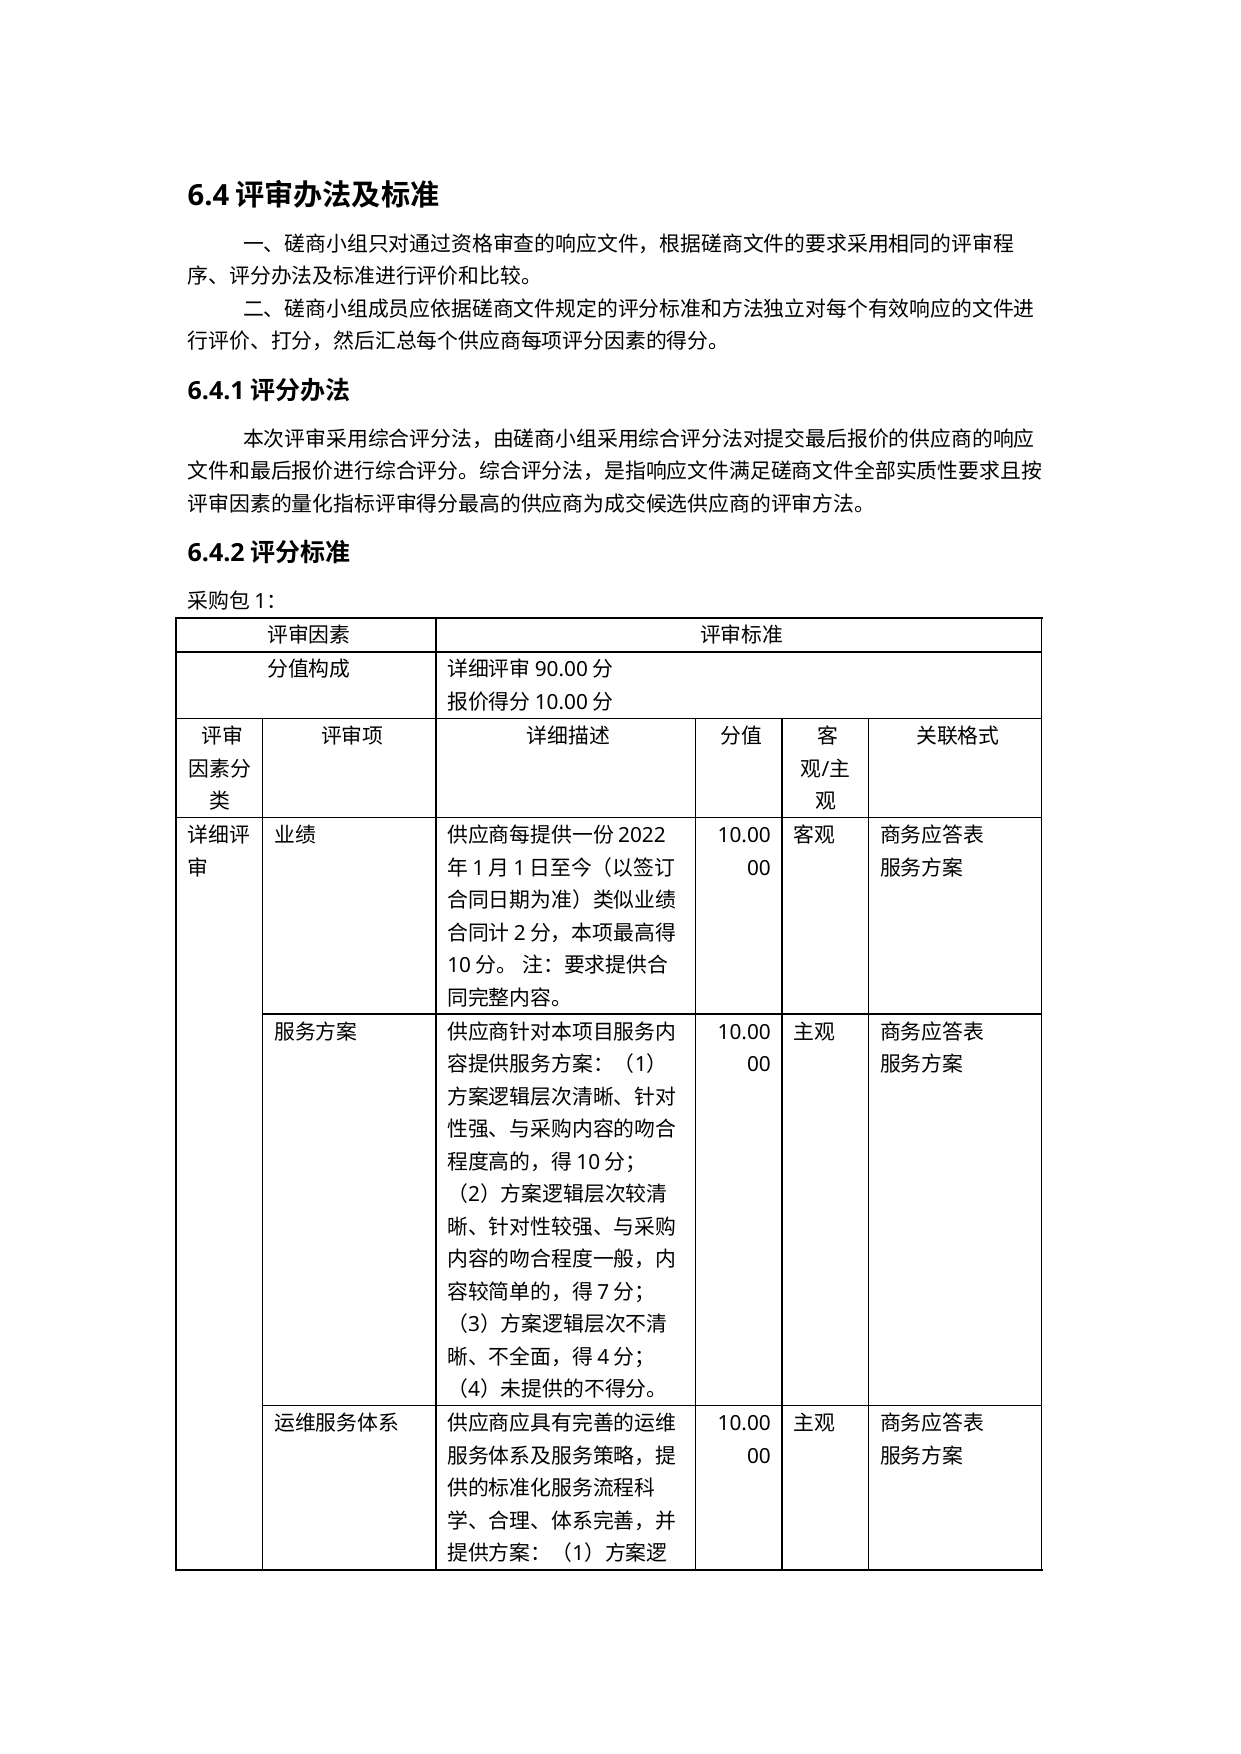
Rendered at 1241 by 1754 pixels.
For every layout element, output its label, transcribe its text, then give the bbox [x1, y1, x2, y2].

table_cell 分值 [696, 719, 781, 817]
text 采购包1： [187, 584, 1053, 617]
text 本次评审采用综合评分法，由磋商小组采用综合评分法对提交最后报价的供应商的响应文件和最后报价进行综合评分。综合评分法，是指响应文件满足磋商文件全部实质性要求且按评审因素的量化指标评审得分最高的供应商为成交候选供应商的评审方法。 [187, 422, 1053, 519]
table_cell 详细评审90.00分 报价得分10.00分 [437, 653, 1041, 718]
table_header 评审因素 [177, 619, 435, 651]
table_cell 供应商每提供一份2022年1月1日至今（以签订合同日期为准）类似业绩合同计2分，本项最高得10分。 注：要求提供合同完整内容。 [437, 818, 695, 1013]
table_cell 供应商针对本项目服务内容提供服务方案：（1）方案逻辑层次清晰、针对性强、与采购内容的吻合程度高的，得10分；（2）方案逻辑层次较清晰、针对性较强、与采购内容的吻合程度一般，内容较简单的，得7分；（3）方案逻辑层次不清晰、不全面，得4分；（4）未提供的不得分。 [437, 1015, 695, 1405]
table_cell 商务应答表 服务方案 [869, 818, 1041, 1013]
text 6.4评审办法及标准 [187, 162, 1053, 227]
table_cell 业绩 [263, 818, 435, 1013]
table_cell 服务方案 [263, 1015, 435, 1405]
table_cell 10.0000 [696, 1406, 781, 1569]
text 二、磋商小组成员应依据磋商文件规定的评分标准和方法独立对每个有效响应的文件进行评价、打分，然后汇总每个供应商每项评分因素的得分。 [187, 292, 1053, 357]
table_cell 主观 [783, 1406, 868, 1569]
table_cell 商务应答表 服务方案 [869, 1406, 1041, 1569]
table_cell 详细评审 [177, 818, 262, 1569]
text 6.4.1评分办法 [187, 357, 1053, 422]
text 6.4.2评分标准 [187, 519, 1053, 584]
text 一、磋商小组只对通过资格审查的响应文件，根据磋商文件的要求采用相同的评审程序、评分办法及标准进行评价和比较。 [187, 227, 1053, 292]
table_cell 客观 [783, 818, 868, 1013]
table_cell 运维服务体系 [263, 1406, 435, 1569]
table_cell 详细描述 [437, 719, 695, 817]
table_cell 10.0000 [696, 1015, 781, 1405]
table_cell 主观 [783, 1015, 868, 1405]
table_cell 10.0000 [696, 818, 781, 1013]
table_cell 客观/主观 [783, 719, 868, 817]
table_cell 关联格式 [869, 719, 1041, 817]
table_cell 分值构成 [177, 653, 435, 718]
table_cell 评审因素分类 [177, 719, 262, 817]
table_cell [437, 1406, 695, 1569]
table_cell 商务应答表 服务方案 [869, 1015, 1041, 1405]
table_cell 评审项 [263, 719, 435, 817]
table_header 评审标准 [437, 619, 1041, 651]
